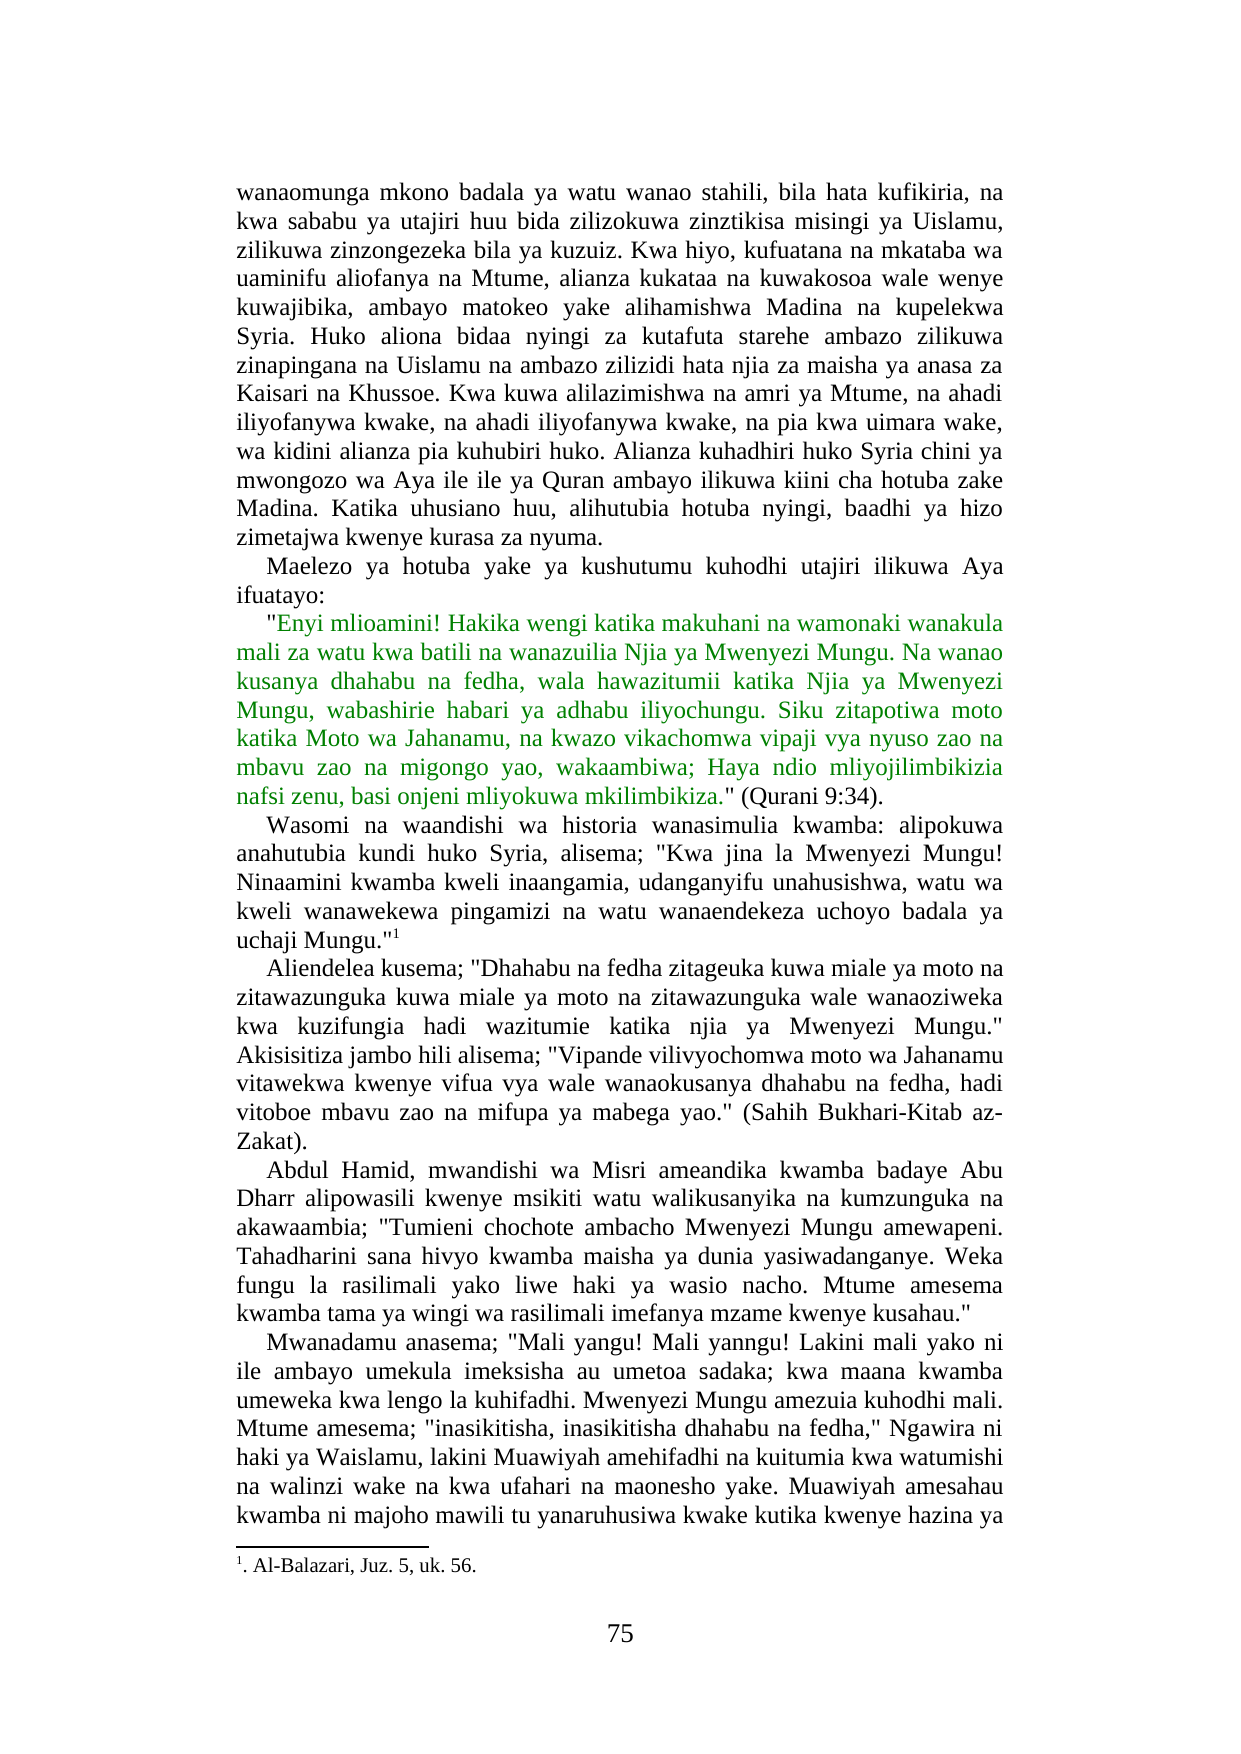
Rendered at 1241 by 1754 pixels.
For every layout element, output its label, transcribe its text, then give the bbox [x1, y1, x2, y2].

text "Enyi mlioamini! Hakika wengi katika makuhani na wamonaki wanakula mali za watu kwa batili na wanazuilia Njia ya Mwenyezi Mungu. Na wanao kusanya dhahabu na fedha, wala hawazitumii katika Njia ya Mwenyezi Mungu, wabashirie habari ya adhabu iliyochungu. Siku zitapotiwa moto katika Moto wa Jahanamu, na kwazo vikachomwa vipaji vya nyuso zao na mbavu zao na migongo yao, wakaambiwa; Haya ndio mliyojilimbikizia nafsi zenu, basi onjeni mliyokuwa mkilimbikiza." (Qurani 9:34). [236, 608, 1004, 810]
text Abdul Hamid, mwandishi wa Misri ameandika kwamba badaye Abu Dharr alipowasili kwenye msikiti watu walikusanyika na kumzunguka na akawaambia; "Tumieni chochote ambacho Mwenyezi Mungu amewapeni. Tahadharini sana hivyo kwamba maisha ya dunia yasiwadanganye. Weka fungu la rasilimali yako liwe haki ya wasio nacho. Mtume amesema kwamba tama ya wingi wa rasilimali imefanya mzame kwenye kusahau." [236, 1155, 1004, 1327]
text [236, 1327, 1004, 1528]
text Maelezo ya hotuba yake ya kushutumu kuhodhi utajiri ilikuwa Aya ifuatayo: [236, 551, 1004, 608]
text Aliendelea kusema; "Dhahabu na fedha zitageuka kuwa miale ya moto na zitawazunguka kuwa miale ya moto na zitawazunguka wale wanaoziweka kwa kuzifungia hadi wazitumie katika njia ya Mwenyezi Mungu." Akisisitiza jambo hili alisema; "Vipande vilivyochomwa moto wa Jahanamu vitawekwa kwenye vifua vya wale wanaokusanya dhahabu na fedha, hadi vitoboe mbavu zao na mifupa ya mabega yao." (Sahih Bukhari-Kitab az-Zakat). [236, 953, 1004, 1155]
text Wasomi na waandishi wa historia wanasimulia kwamba: alipokuwa anahutubia kundi huko Syria, alisema; "Kwa jina la Mwenyezi Mungu! Ninaamini kwamba kweli inaangamia, udanganyifu unahusishwa, watu wa kweli wanawekewa pingamizi na watu wanaendekeza uchoyo badala ya uchaji Mungu." [236, 810, 1004, 953]
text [236, 177, 1004, 551]
